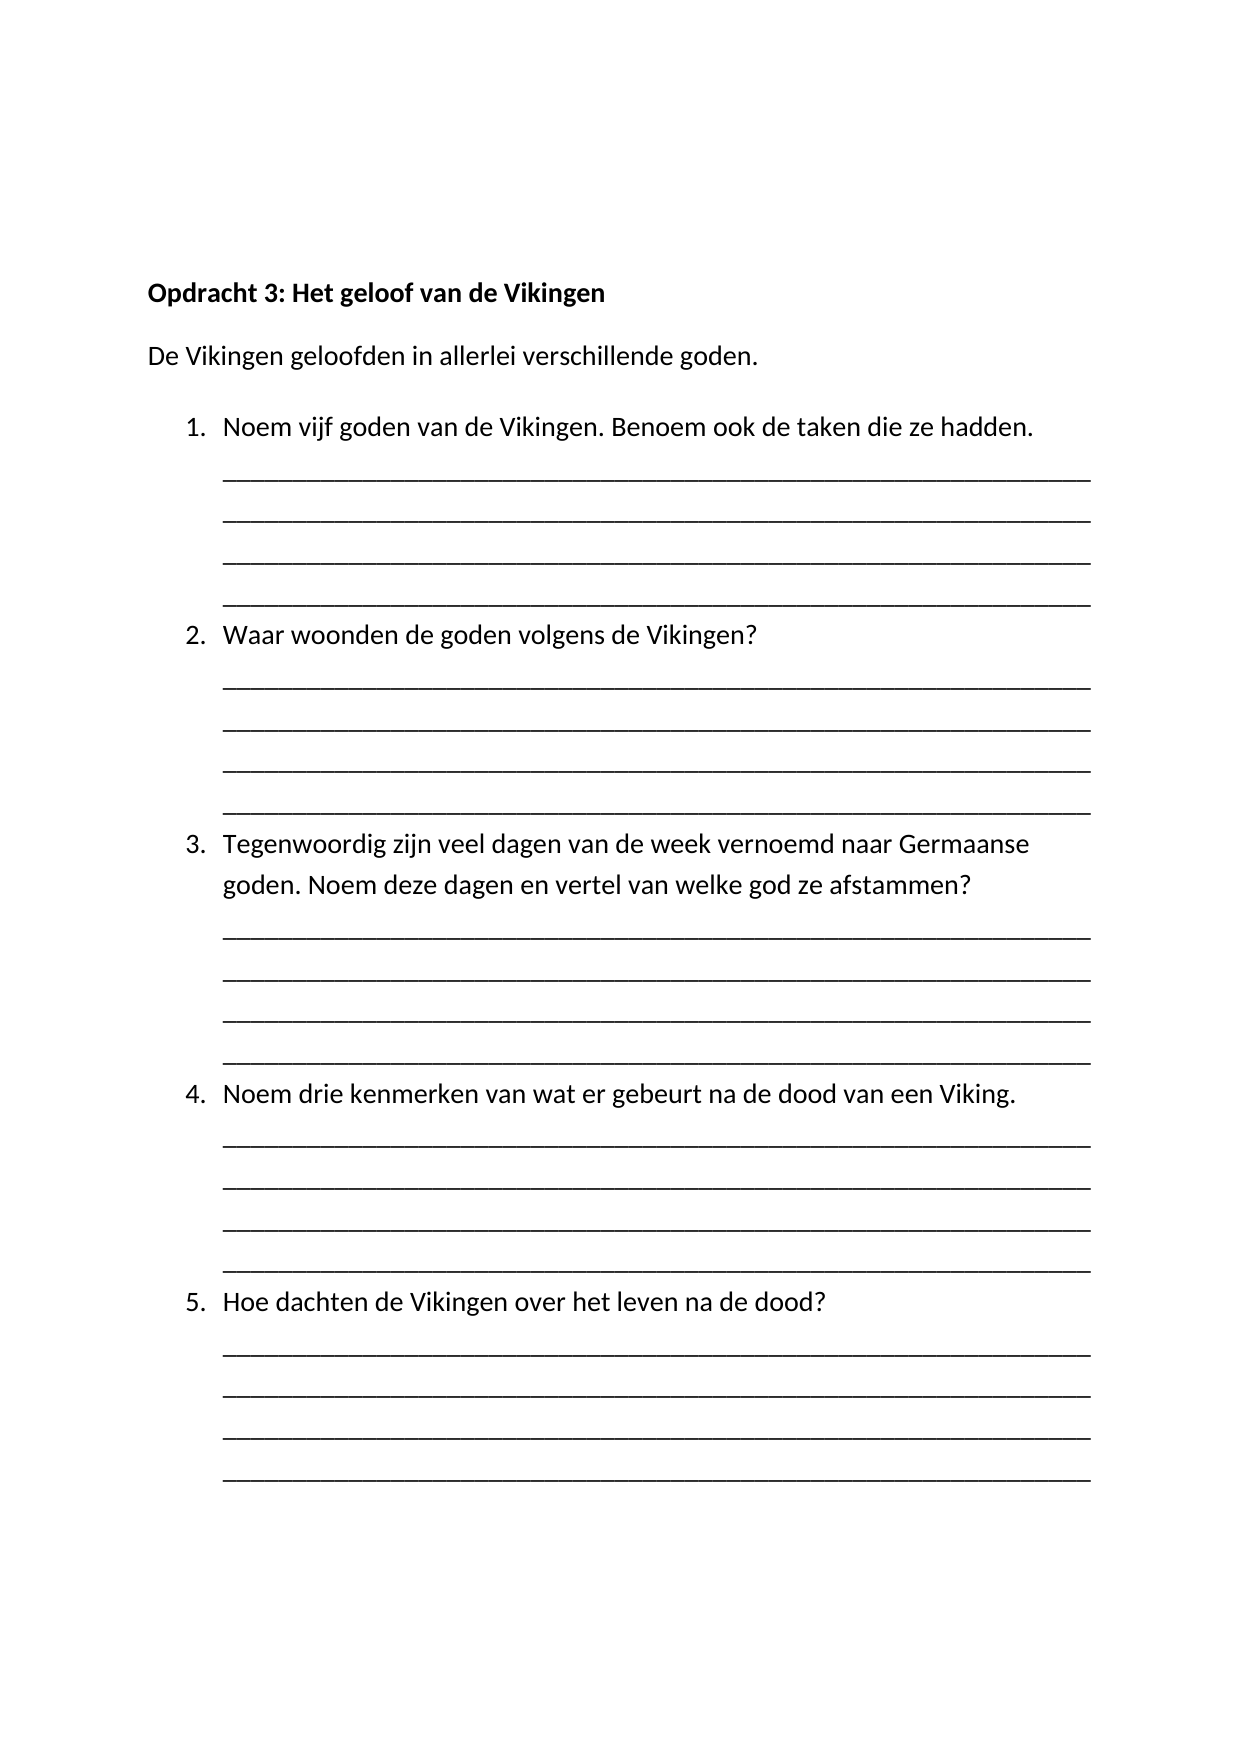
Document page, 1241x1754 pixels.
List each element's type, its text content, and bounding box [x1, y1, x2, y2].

list Tegenwoordig zijn veel dagen van de week vernoemd naar Germaanse goden. Noem deze dagen en vertel van welke god ze afstammen? ________________________________________________________________________________________________________________________________________________________________________________________________________________________________________________________ [185, 818, 1093, 1068]
list Noem drie kenmerken van wat er gebeurt na de dood van een Viking. ________________________________________________________________________________________________________________________________________________________________________________________________________________________________________________________ [185, 1068, 1093, 1277]
text De Vikingen geloofden in allerlei verschillende goden. [148, 338, 1093, 373]
list Waar woonden de goden volgens de Vikingen? ________________________________________________________________________________________________________________________________________________________________________________________________________________________________________________________ [185, 610, 1093, 818]
list Noem vijf goden van de Vikingen. Benoem ook de taken die ze hadden. ________________________________________________________________________________________________________________________________________________________________________________________________________________________________________________________ [185, 402, 1093, 610]
list Hoe dachten de Vikingen over het leven na de dood? ________________________________________________________________________________________________________________________________________________________________________________________________________________________________________________________ [185, 1277, 1093, 1485]
text Opdracht 3: Het geloof van de Vikingen [148, 275, 1093, 309]
